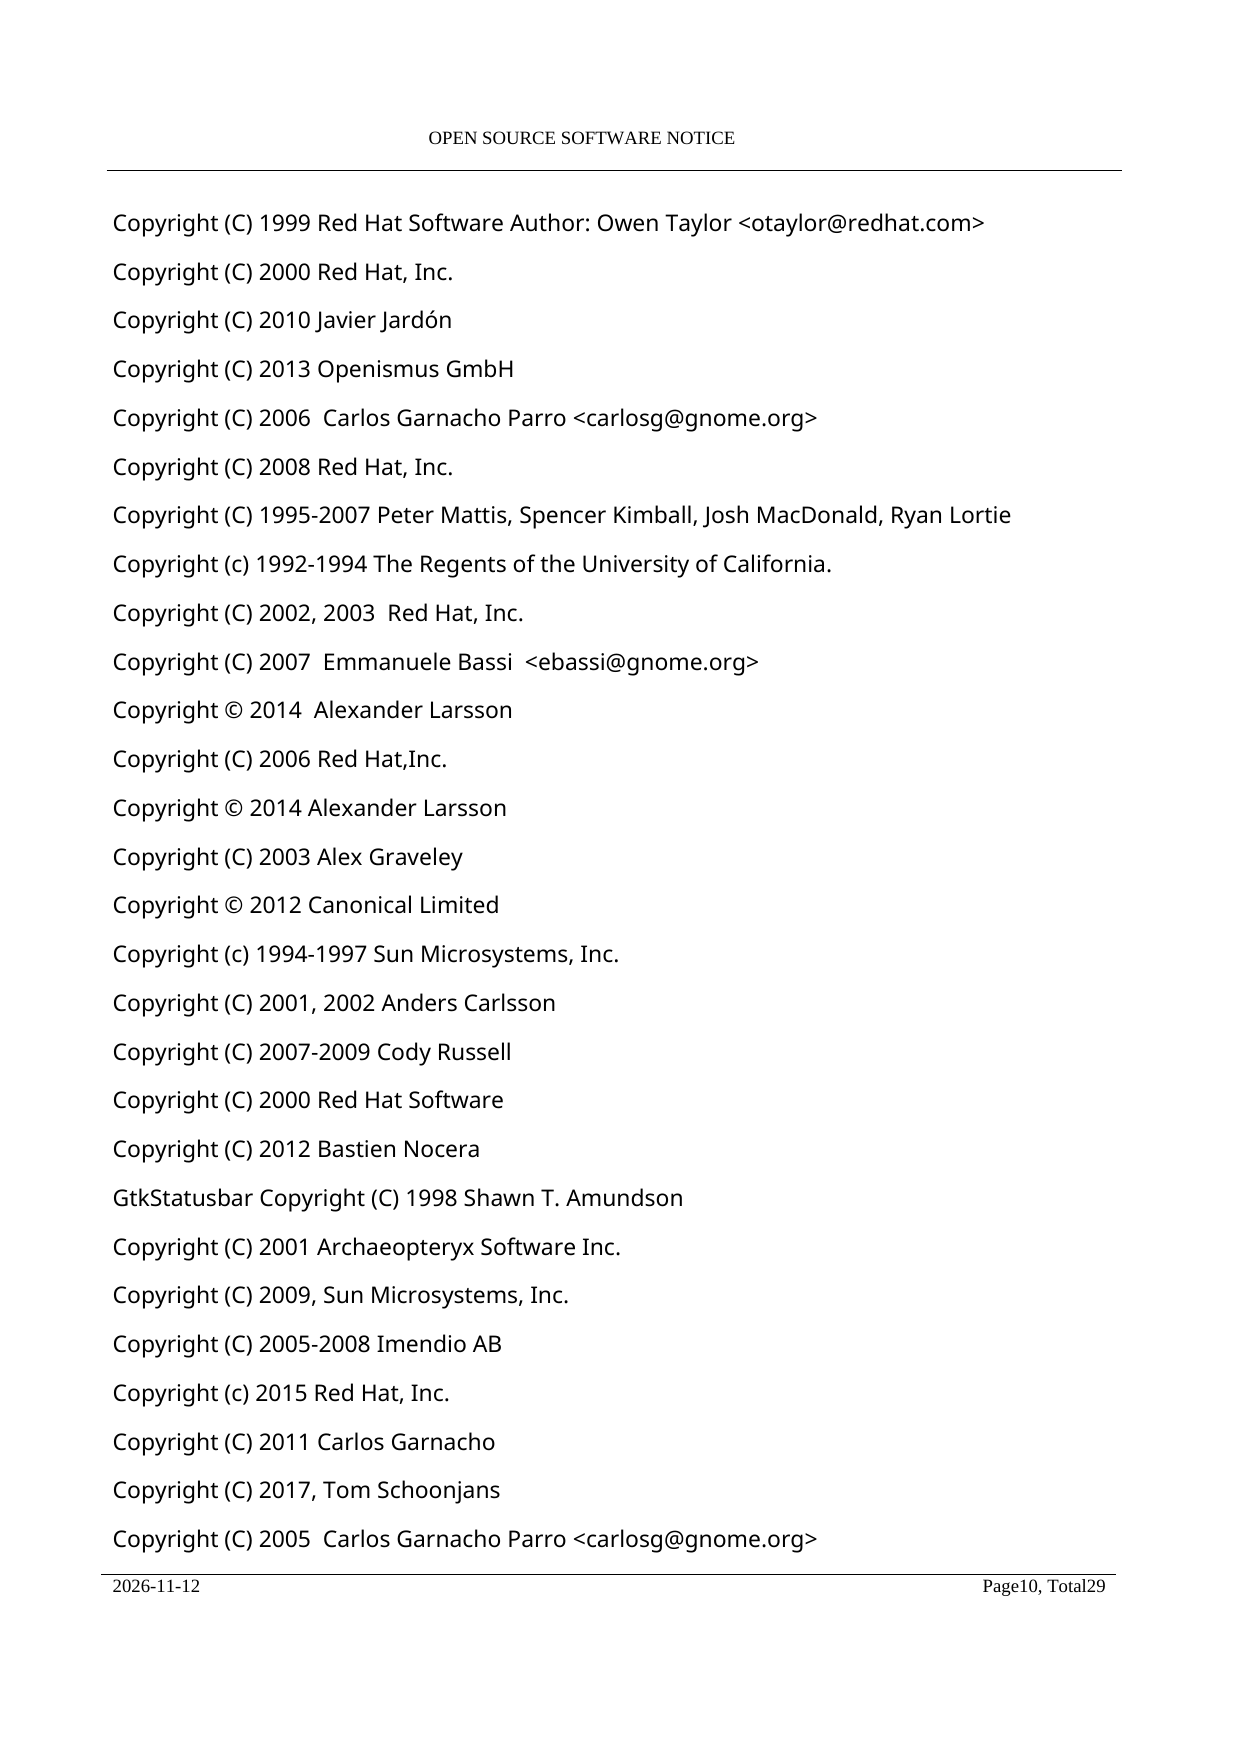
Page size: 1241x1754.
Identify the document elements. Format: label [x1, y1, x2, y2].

text [112, 206, 1128, 1555]
